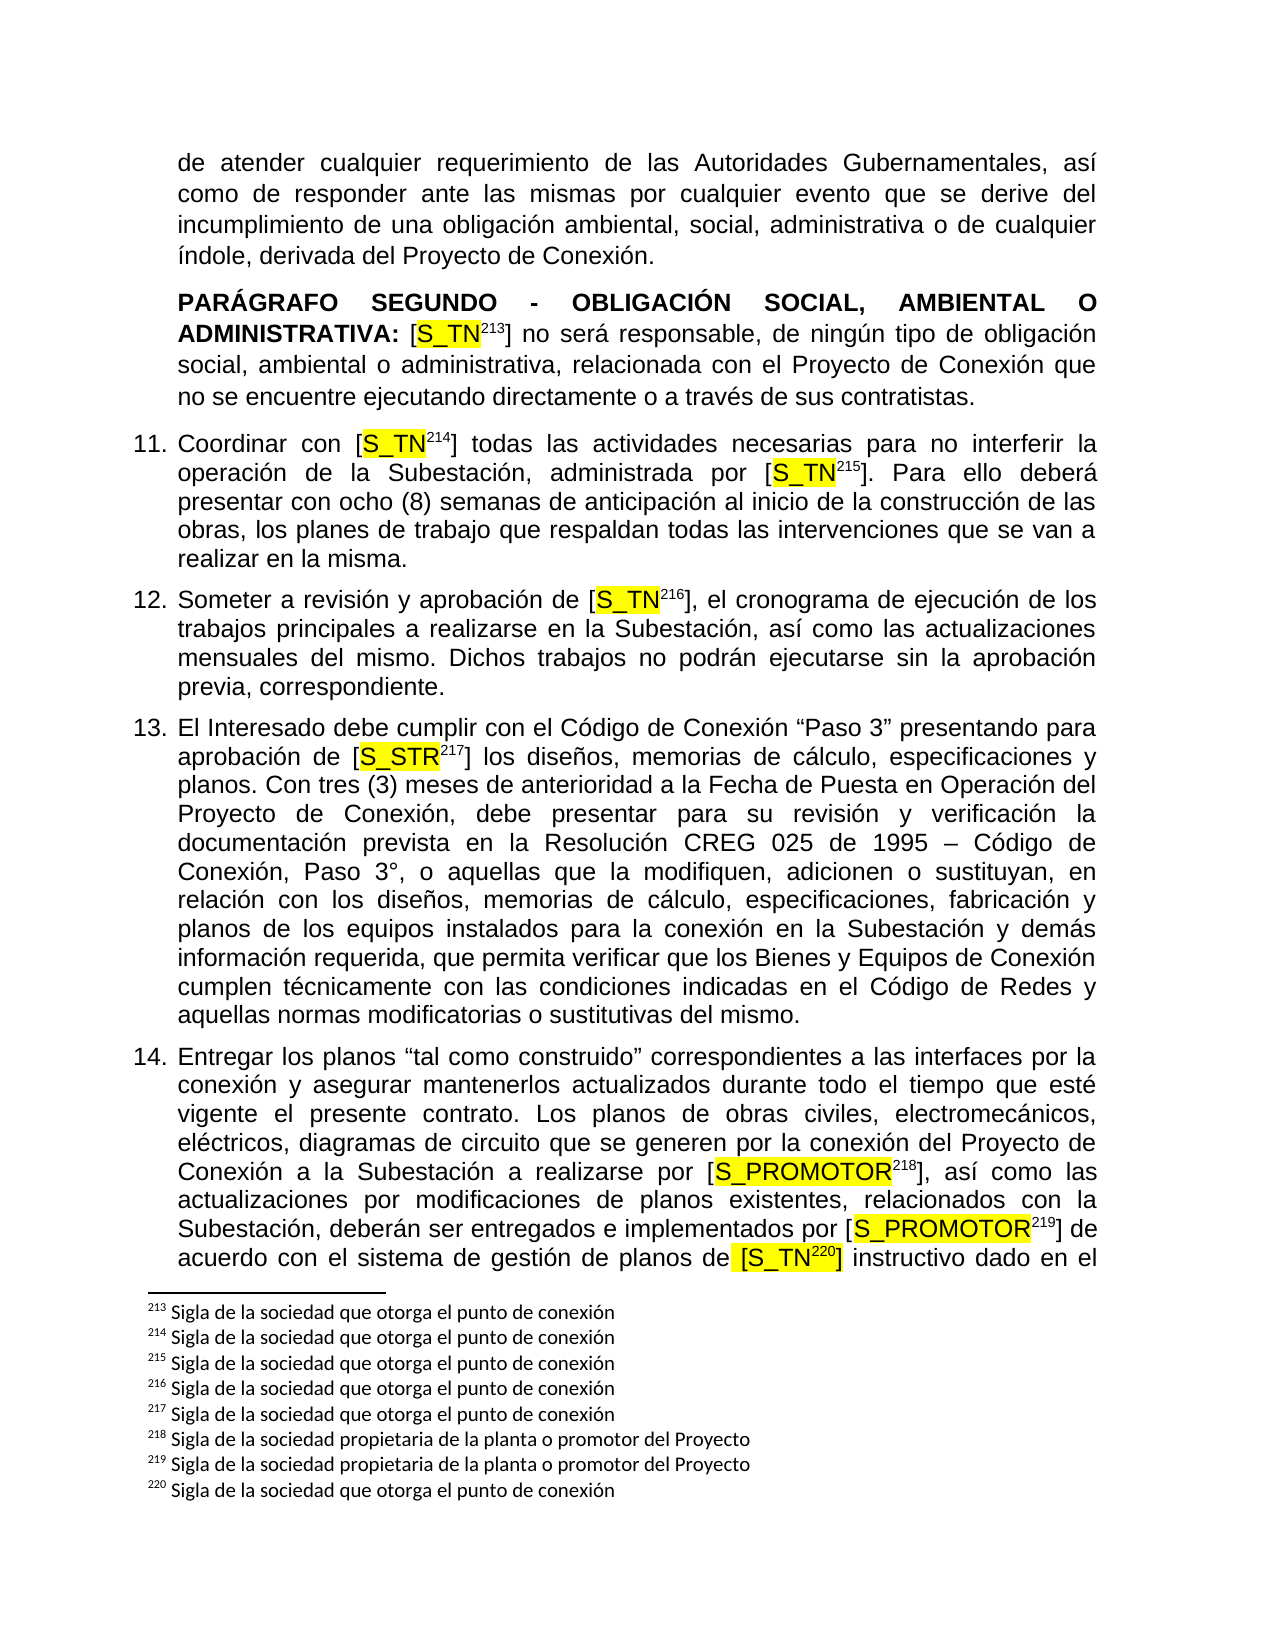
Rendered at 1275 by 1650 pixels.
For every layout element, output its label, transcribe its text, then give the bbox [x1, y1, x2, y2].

list Someter a revisión y aprobación de [S_TN], el cronograma de ejecución de los trabajos principales a realizarse en la Subestación, así como las actualizaciones mensuales del mismo. Dichos trabajos no podrán ejecutarse sin la aprobación previa, correspondiente. [133, 586, 1098, 701]
list El Interesado debe cumplir con el Código de Conexión “Paso 3” presentando para aprobación de [S_STR] los diseños, memorias de cálculo, especificaciones y planos. Con tres (3) meses de anterioridad a la Fecha de Puesta en Operación del Proyecto de Conexión, debe presentar para su revisión y verificación la documentación prevista en la Resolución CREG 025 de 1995 – Código de Conexión, Paso 3°, o aquellas que la modifiquen, adicionen o sustituyan, en relación con los diseños, memorias de cálculo, especificaciones, fabricación y planos de los equipos instalados para la conexión en la Subestación y demás información requerida, que permita verificar que los Bienes y Equipos de Conexión cumplen técnicamente con las condiciones indicadas en el Código de Redes y aquellas normas modificatorias o sustitutivas del mismo. [133, 713, 1098, 1029]
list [133, 1042, 1098, 1272]
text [177, 148, 1098, 269]
list Coordinar con [S_TN] todas las actividades necesarias para no interferir la operación de la Subestación, administrada por [S_TN]. Para ello deberá presentar con ocho (8) semanas de anticipación al inicio de la construcción de las obras, los planes de trabajo que respaldan todas las intervenciones que se van a realizar en la misma. [133, 429, 1098, 573]
text PARÁGRAFO SEGUNDO - OBLIGACIÓN SOCIAL, AMBIENTAL O ADMINISTRATIVA: [S_TN] no será responsable, de ningún tipo de obligación social, ambiental o administrativa, relacionada con el Proyecto de Conexión que no se encuentre ejecutando directamente o a través de sus contratistas. [177, 288, 1098, 410]
